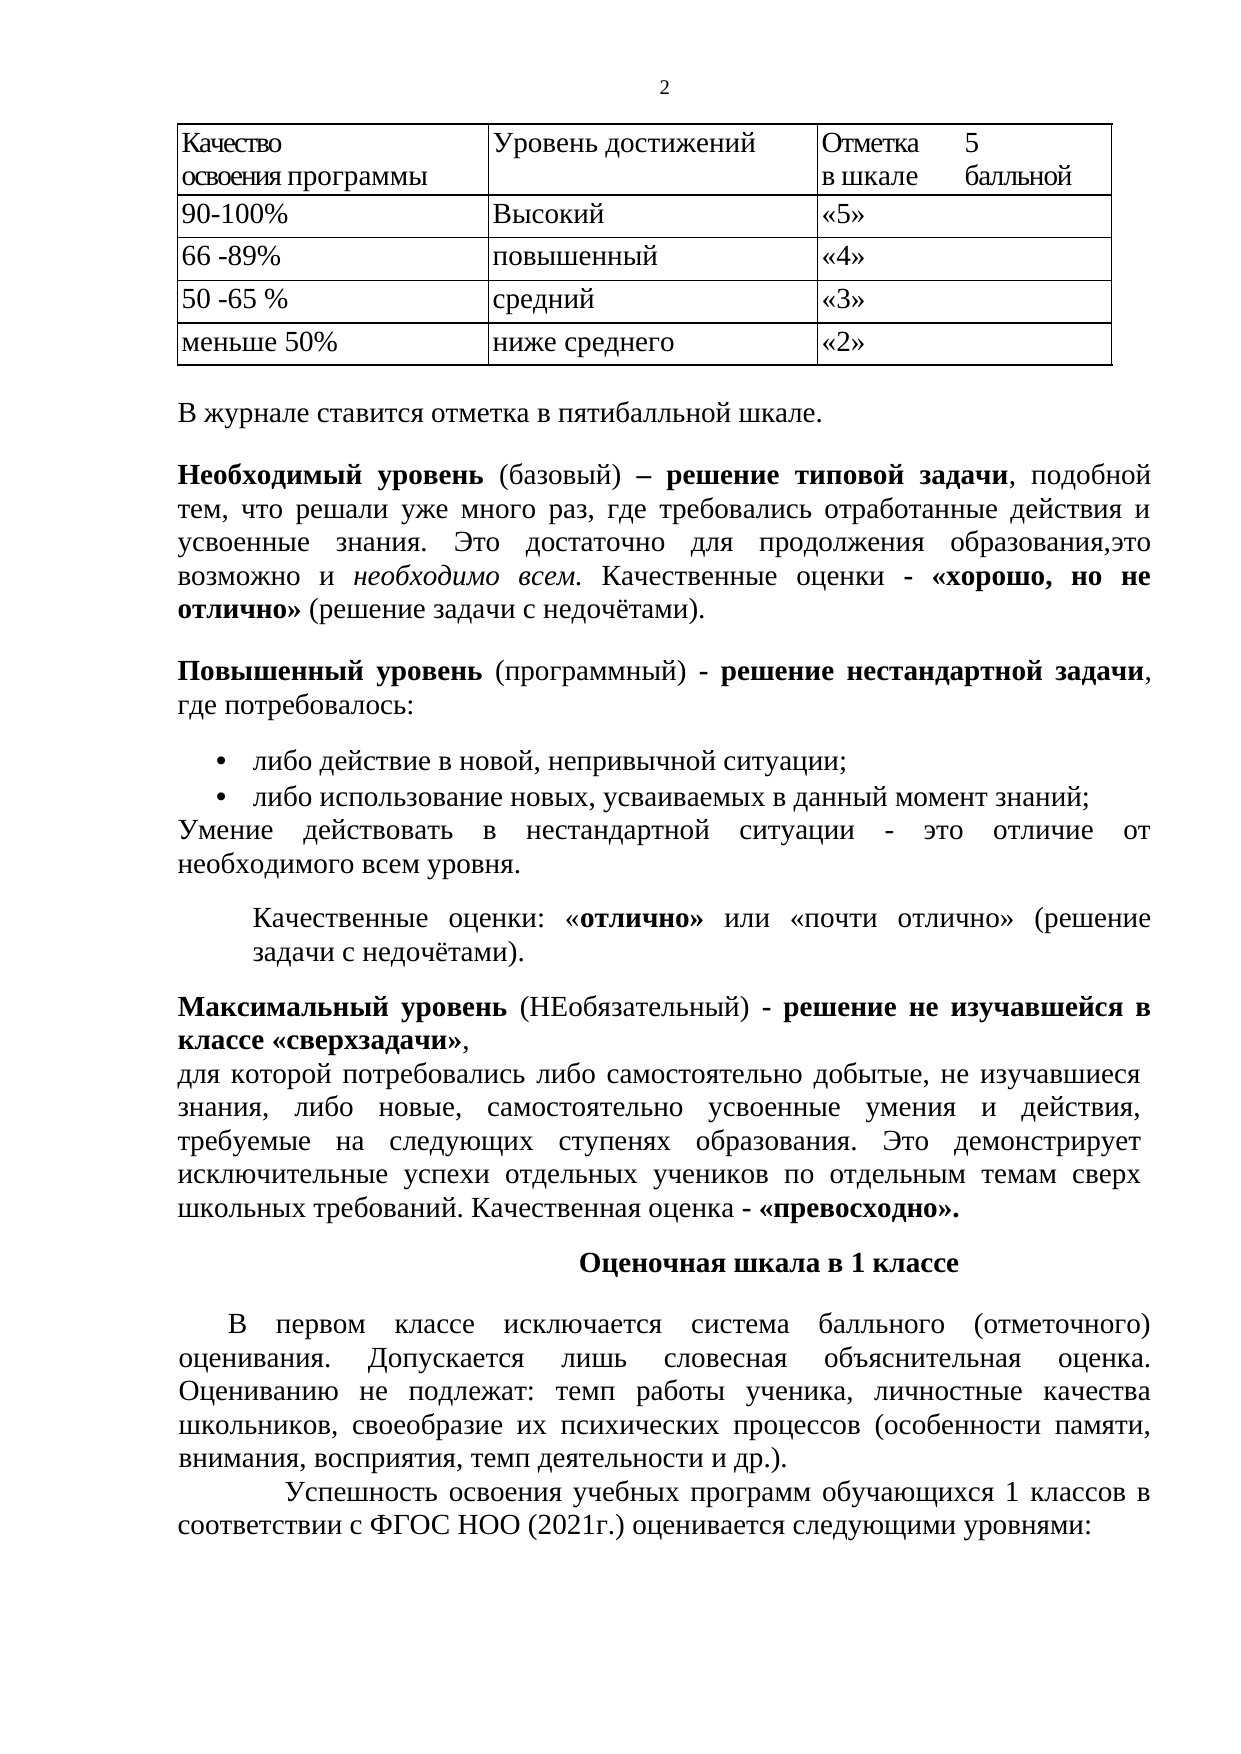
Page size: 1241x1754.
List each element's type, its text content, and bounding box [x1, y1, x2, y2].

table_header Качество освоения программы [178, 125, 488, 194]
text для которой потребовались либо самостоятельно добытые, не изучавшиеся знания, либо новые, самостоятельно усвоенные умения и действия, требуемые на следующих ступенях образования. Это демонстрирует исключительные успехи отдельных учеников по отдельным темам сверх школьных требований. Качественная оценка - «превосходно». [177, 1056, 1142, 1224]
table_cell ниже среднего [489, 324, 817, 364]
table_header 5 балльной [960, 125, 1111, 194]
table_cell 50 -65 % [178, 281, 488, 322]
table_header Отметка в шкале [818, 125, 960, 194]
table_cell 90-100% [178, 196, 488, 237]
table_cell средний [489, 281, 817, 322]
table_cell «5» [818, 196, 1111, 237]
list либо действие в новой, непривычной ситуации; [216, 743, 1152, 777]
table_cell Высокий [489, 196, 817, 237]
text Необходимый уровень (базовый) – решение типовой задачи, подобной тем, что решали уже много раз, где требовались отработанные действия и усвоенные знания. Это достаточно для продолжения образования,это возможно и необходимо всем. Качественные оценки - «хорошо, но не отлично» (решение задачи с недочётами). [177, 457, 1151, 625]
text Оценочная шкала в 1 классе [579, 1245, 1152, 1279]
table_cell повышенный [489, 238, 817, 280]
text Успешность освоения учебных программ обучающихся 1 классов в соответствии с ФГОС НОО (2021г.) оценивается следующими уровнями: [177, 1474, 1152, 1541]
table_cell «2» [818, 324, 1111, 364]
table_cell меньше 50% [178, 324, 488, 364]
text В первом классе исключается система балльного (отметочного) оценивания. Допускается лишь словесная объяснительная оценка. Оцениванию не подлежат: темп работы ученика, личностные качества школьников, своеобразие их психических процессов (особенности памяти, внимания, восприятия, темп деятельности и др.). [178, 1306, 1152, 1474]
text Качественные оценки: «отлично» или «почти отлично» (решение задачи с недочётами). [252, 900, 1152, 967]
table_cell «3» [818, 281, 1111, 322]
text Повышенный уровень (программный) - решение нестандартной задачи, где потребовалось: [177, 653, 1152, 721]
list либо использование новых, усваиваемых в данный момент знаний; [216, 779, 1152, 812]
text В журнале ставится отметка в пятибалльной шкале. [177, 395, 1152, 429]
table_cell «4» [818, 238, 1111, 280]
table_cell 66 -89% [178, 238, 488, 280]
text Умение действовать в нестандартной ситуации - это отличие от необходимого всем уровня. [177, 812, 1152, 879]
table_header Уровень достижений [489, 125, 817, 194]
text Максимальный уровень (НЕобязательный) - решение не изучавшейся в классе «сверхзадачи», [178, 989, 1152, 1056]
